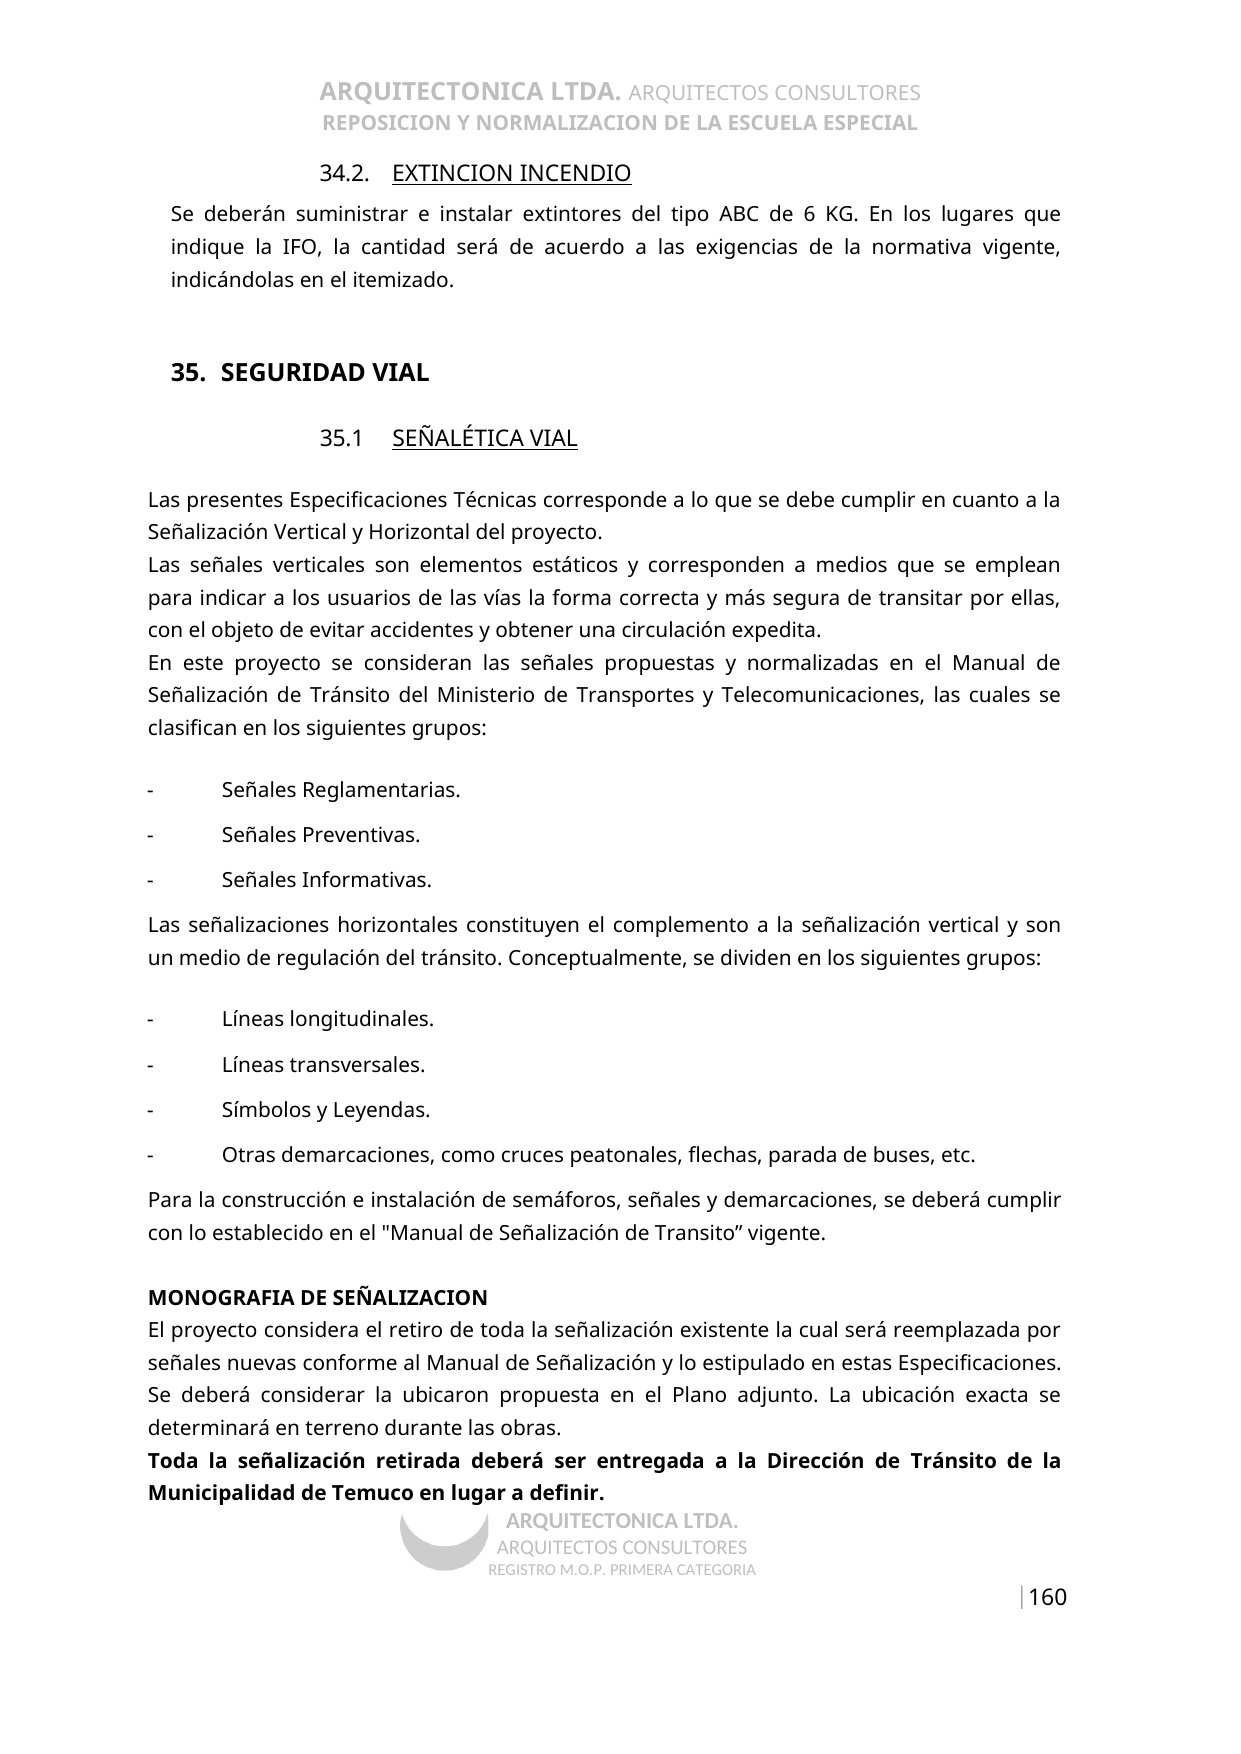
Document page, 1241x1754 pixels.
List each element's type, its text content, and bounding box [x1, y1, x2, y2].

subtitle SEGURIDAD VIAL [171, 354, 1063, 388]
text Toda la señalización retirada deberá ser entregada a la Dirección de Tránsito de la Municipalidad de Temuco en lugar a definir. [148, 1446, 1063, 1507]
picture [399, 1513, 489, 1571]
text MONOGRAFIA DE SEÑALIZACION [148, 1283, 1063, 1311]
subtitle SEÑALÉTICA VIAL [319, 422, 1063, 454]
text Se deberán suministrar e instalar extintores del tipo ABC de 6 KG. En los lugares que indique la IFO, la cantidad será de acuerdo a las exigencias de la normativa vigente, indicándolas en el itemizado. [171, 199, 1063, 293]
text Las señales verticales son elementos estáticos y corresponden a medios que se emplean para indicar a los usuarios de las vías la forma correcta y más segura de transitar por ellas, con el objeto de evitar accidentes y obtener una circulación expedita. [148, 550, 1063, 644]
list Otras demarcaciones, como cruces peatonales, flechas, parada de buses, etc. [147, 1140, 1063, 1168]
text El proyecto considera el retiro de toda la señalización existente la cual será reemplazada por señales nuevas conforme al Manual de Señalización y lo estipulado en estas Especificaciones. Se deberá considerar la ubicaron propuesta en el Plano adjunto. La ubicación exacta se determinará en terreno durante las obras. [148, 1315, 1063, 1442]
list Señales Informativas. [147, 865, 1063, 893]
subtitle EXTINCION INCENDIO [319, 157, 1063, 188]
text Las señalizaciones horizontales constituyen el complemento a la señalización vertical y son un medio de regulación del tránsito. Conceptualmente, se dividen en los siguientes grupos: [148, 910, 1063, 971]
text En este proyecto se consideran las señales propuestas y normalizadas en el Manual de Señalización de Tránsito del Ministerio de Transportes y Telecomunicaciones, las cuales se clasifican en los siguientes grupos: [148, 648, 1063, 742]
text Las presentes Especificaciones Técnicas corresponde a lo que se debe cumplir en cuanto a la Señalización Vertical y Horizontal del proyecto. [148, 485, 1063, 546]
text Para la construcción e instalación de semáforos, señales y demarcaciones, se deberá cumplir con lo establecido en el "Manual de Señalización de Transito” vigente. [148, 1185, 1063, 1246]
list Líneas longitudinales. [147, 1004, 1063, 1033]
list Señales Reglamentarias. [147, 775, 1063, 803]
list Señales Preventivas. [147, 820, 1063, 848]
list Símbolos y Leyendas. [147, 1095, 1063, 1123]
list Líneas transversales. [147, 1050, 1063, 1078]
